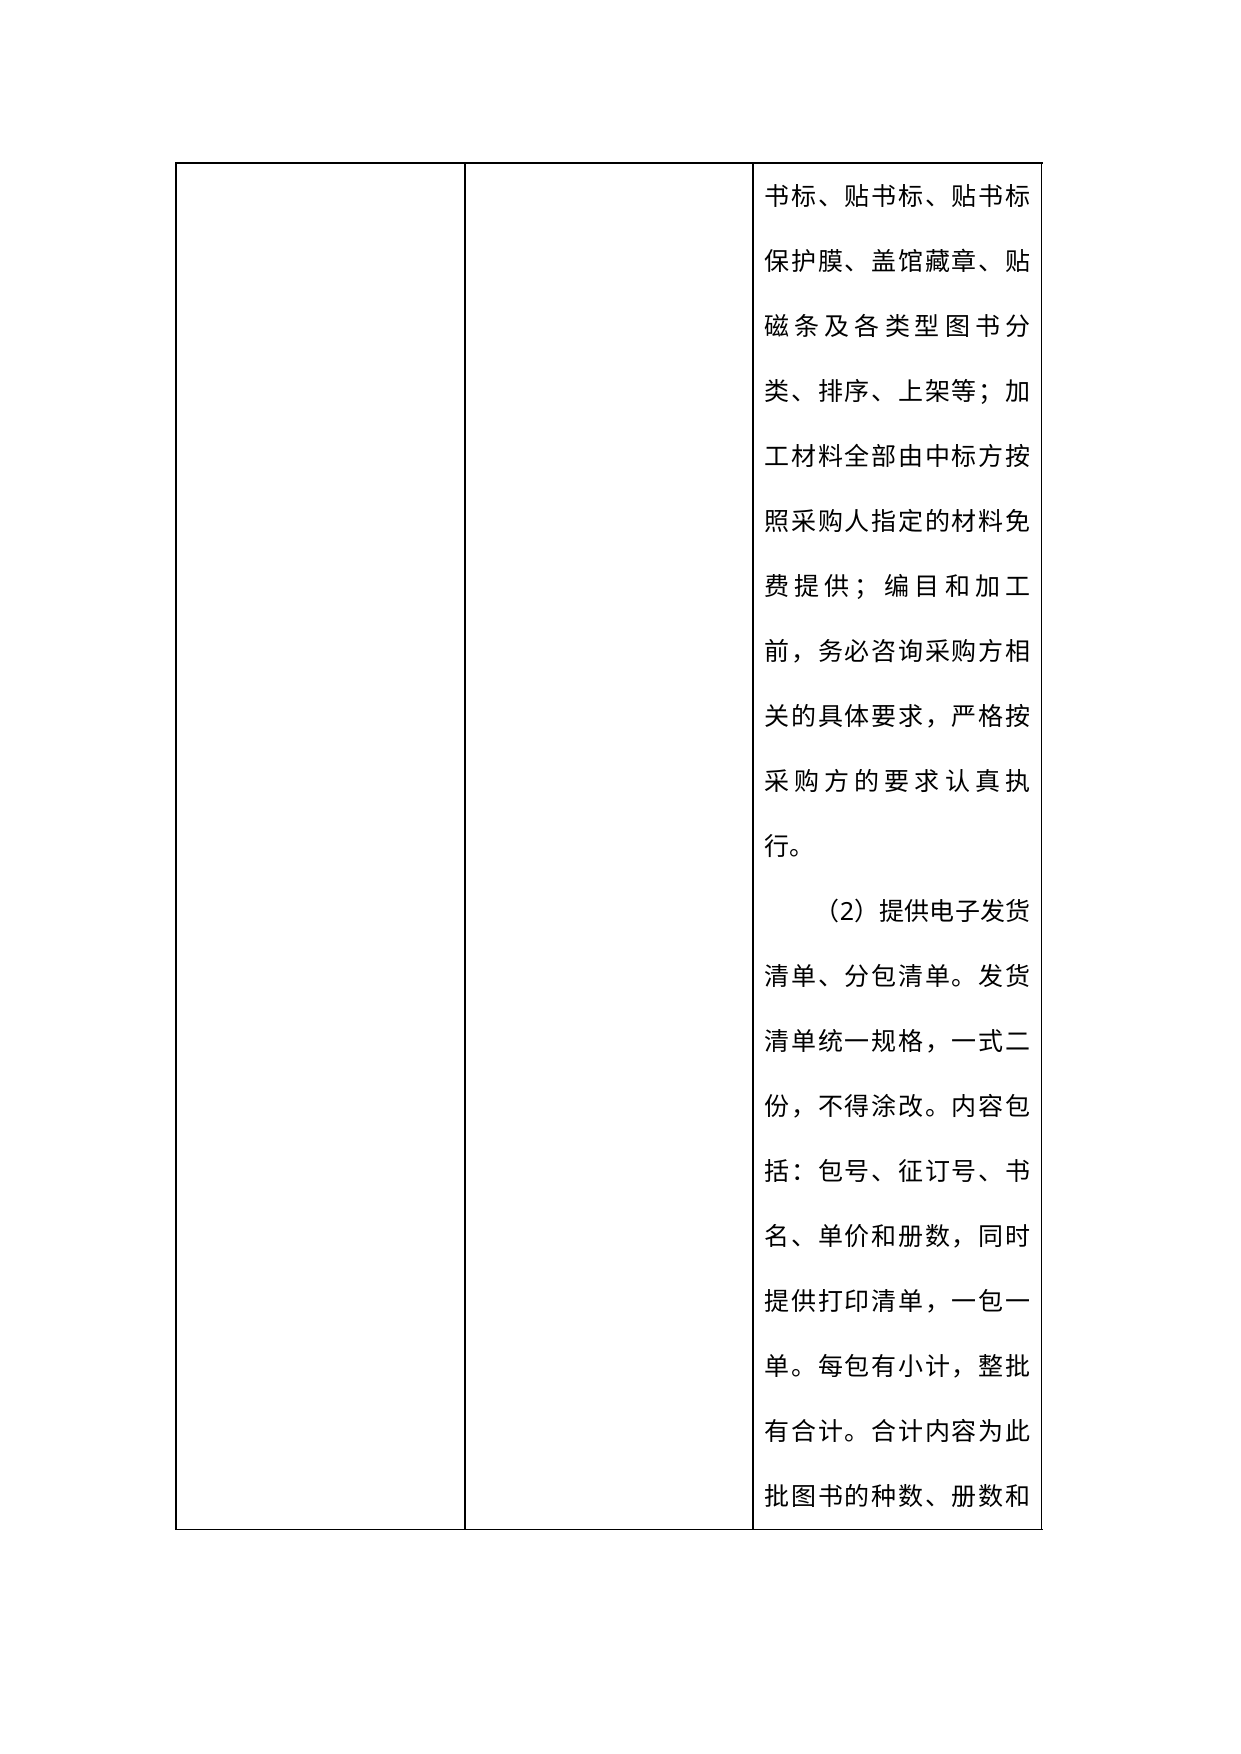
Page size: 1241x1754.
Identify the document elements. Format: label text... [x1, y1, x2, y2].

table_cell ★ [466, 164, 752, 1528]
table_cell 1 [177, 164, 464, 1528]
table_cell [754, 164, 1041, 1528]
